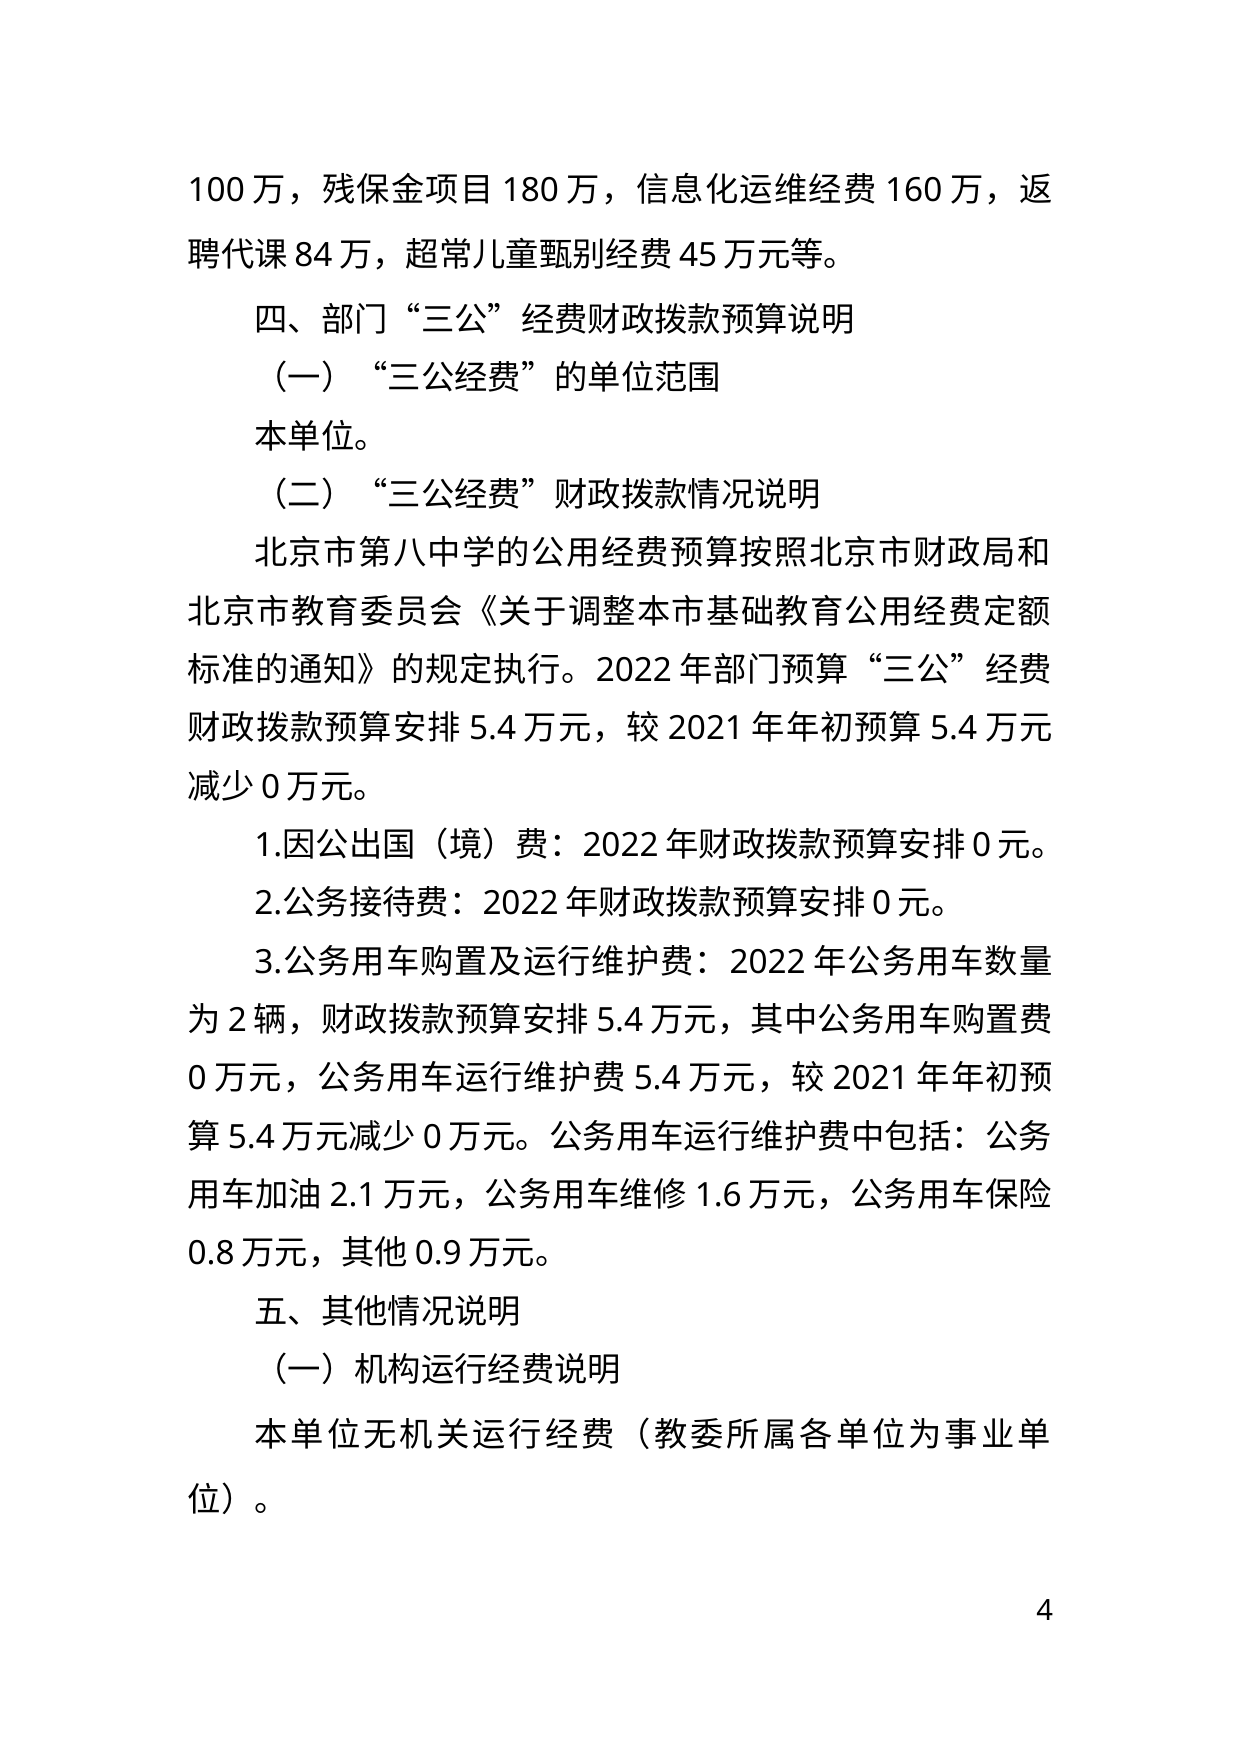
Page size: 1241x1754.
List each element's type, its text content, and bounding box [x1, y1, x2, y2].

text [187, 155, 1053, 285]
text 3.公务用车购置及运行维护费：2022年公务用车数量为2辆，财政拨款预算安排5.4万元，其中公务用车购置费0万元，公务用车运行维护费5.4万元，较2021年年初预算5.4万元减少0万元。公务用车运行维护费中包括：公务用车加油2.1万元，公务用车维修1.6万元，公务用车保险0.8万元，其他0.9万元。 [187, 926, 1053, 1276]
text 本单位无机关运行经费（教委所属各单位为事业单位）。 [187, 1400, 1053, 1530]
text 北京市第八中学的公用经费预算按照北京市财政局和北京市教育委员会《关于调整本市基础教育公用经费定额标准的通知》的规定执行。2022年部门预算“三公”经费财政拨款预算安排5.4万元，较2021年年初预算5.4万元减少0万元。 [187, 518, 1053, 810]
text 五、其他情况说明 [187, 1276, 1053, 1335]
text 本单位。 [187, 401, 1053, 460]
text （一）机构运行经费说明 [187, 1335, 1053, 1400]
text 四、部门“三公”经费财政拨款预算说明 [187, 285, 1053, 343]
text （一）“三公经费”的单位范围 [187, 343, 1053, 401]
text 1.因公出国（境）费：2022年财政拨款预算安排0元。 [187, 810, 1053, 868]
text （二）“三公经费”财政拨款情况说明 [187, 460, 1053, 518]
text 2.公务接待费：2022年财政拨款预算安排0元。 [187, 868, 1053, 926]
